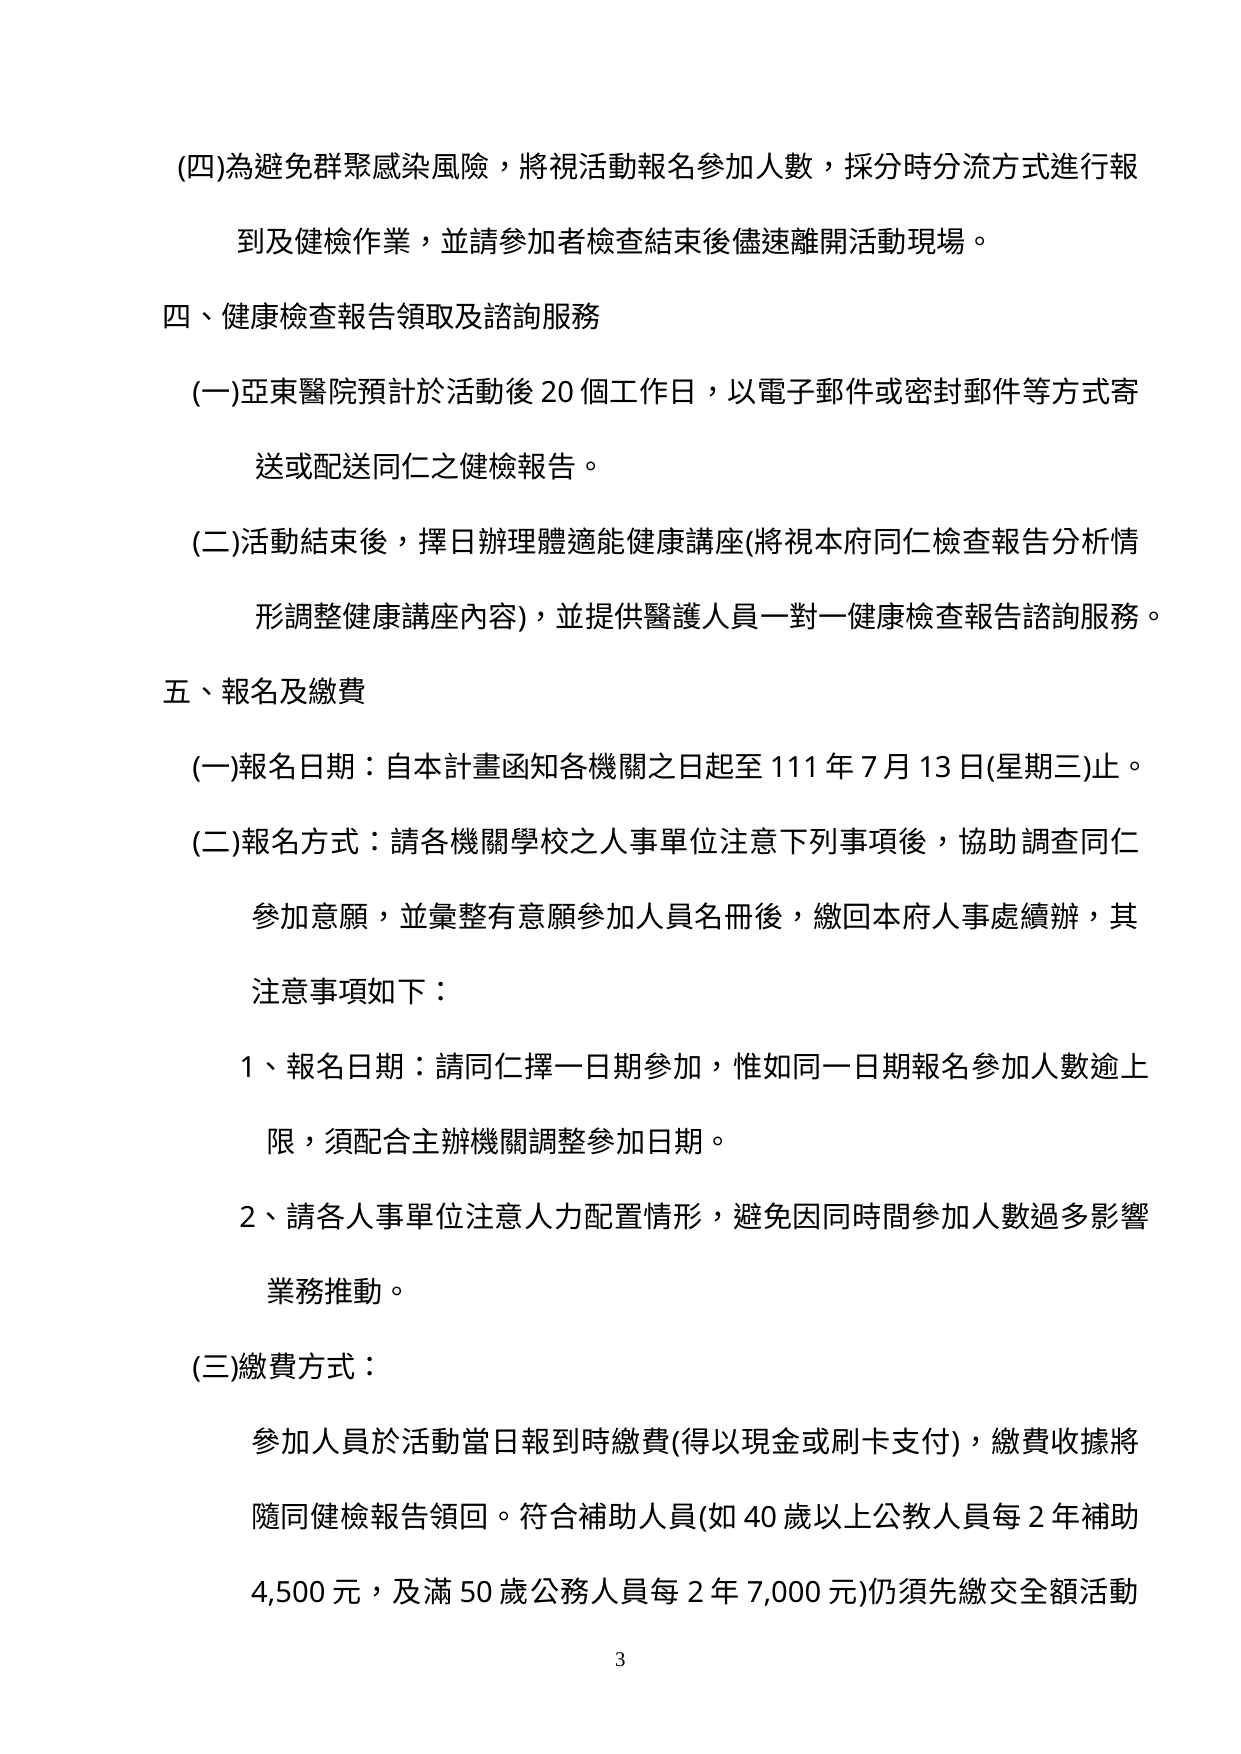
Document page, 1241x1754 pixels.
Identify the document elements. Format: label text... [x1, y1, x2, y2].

list (二)報名方式：請各機關學校之人事單位注意下列事項後，協助調查同仁參加意願，並彙整有意願參加人員名冊後，繳回本府人事處續辦，其注意事項如下： [192, 802, 1140, 1027]
list (四)為避免群聚感染風險，將視活動報名參加人數，採分時分流方式進行報到及健檢作業，並請參加者檢查結束後儘速離開活動現場。 [177, 127, 1140, 277]
list (一)亞東醫院預計於活動後20個工作日，以電子郵件或密封郵件等方式寄送或配送同仁之健檢報告。 [192, 352, 1140, 502]
list 四、健康檢查報告領取及諮詢服務 [163, 277, 1140, 352]
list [251, 1402, 1140, 1627]
list (二)活動結束後，擇日辦理體適能健康講座(將視本府同仁檢查報告分析情形調整健康講座內容)，並提供醫護人員一對一健康檢查報告諮詢服務。 [192, 502, 1140, 652]
list 2、請各人事單位注意人力配置情形，避免因同時間參加人數過多影響業務推動。 [239, 1177, 1152, 1327]
list 1、報名日期：請同仁擇一日期參加，惟如同一日期報名參加人數逾上限，須配合主辦機關調整參加日期。 [239, 1027, 1152, 1177]
list (三)繳費方式： [192, 1327, 1140, 1402]
list (一)報名日期：自本計畫函知各機關之日起至111年7月13日(星期三)止。 [192, 727, 1140, 802]
list 五、報名及繳費 [163, 652, 1140, 727]
